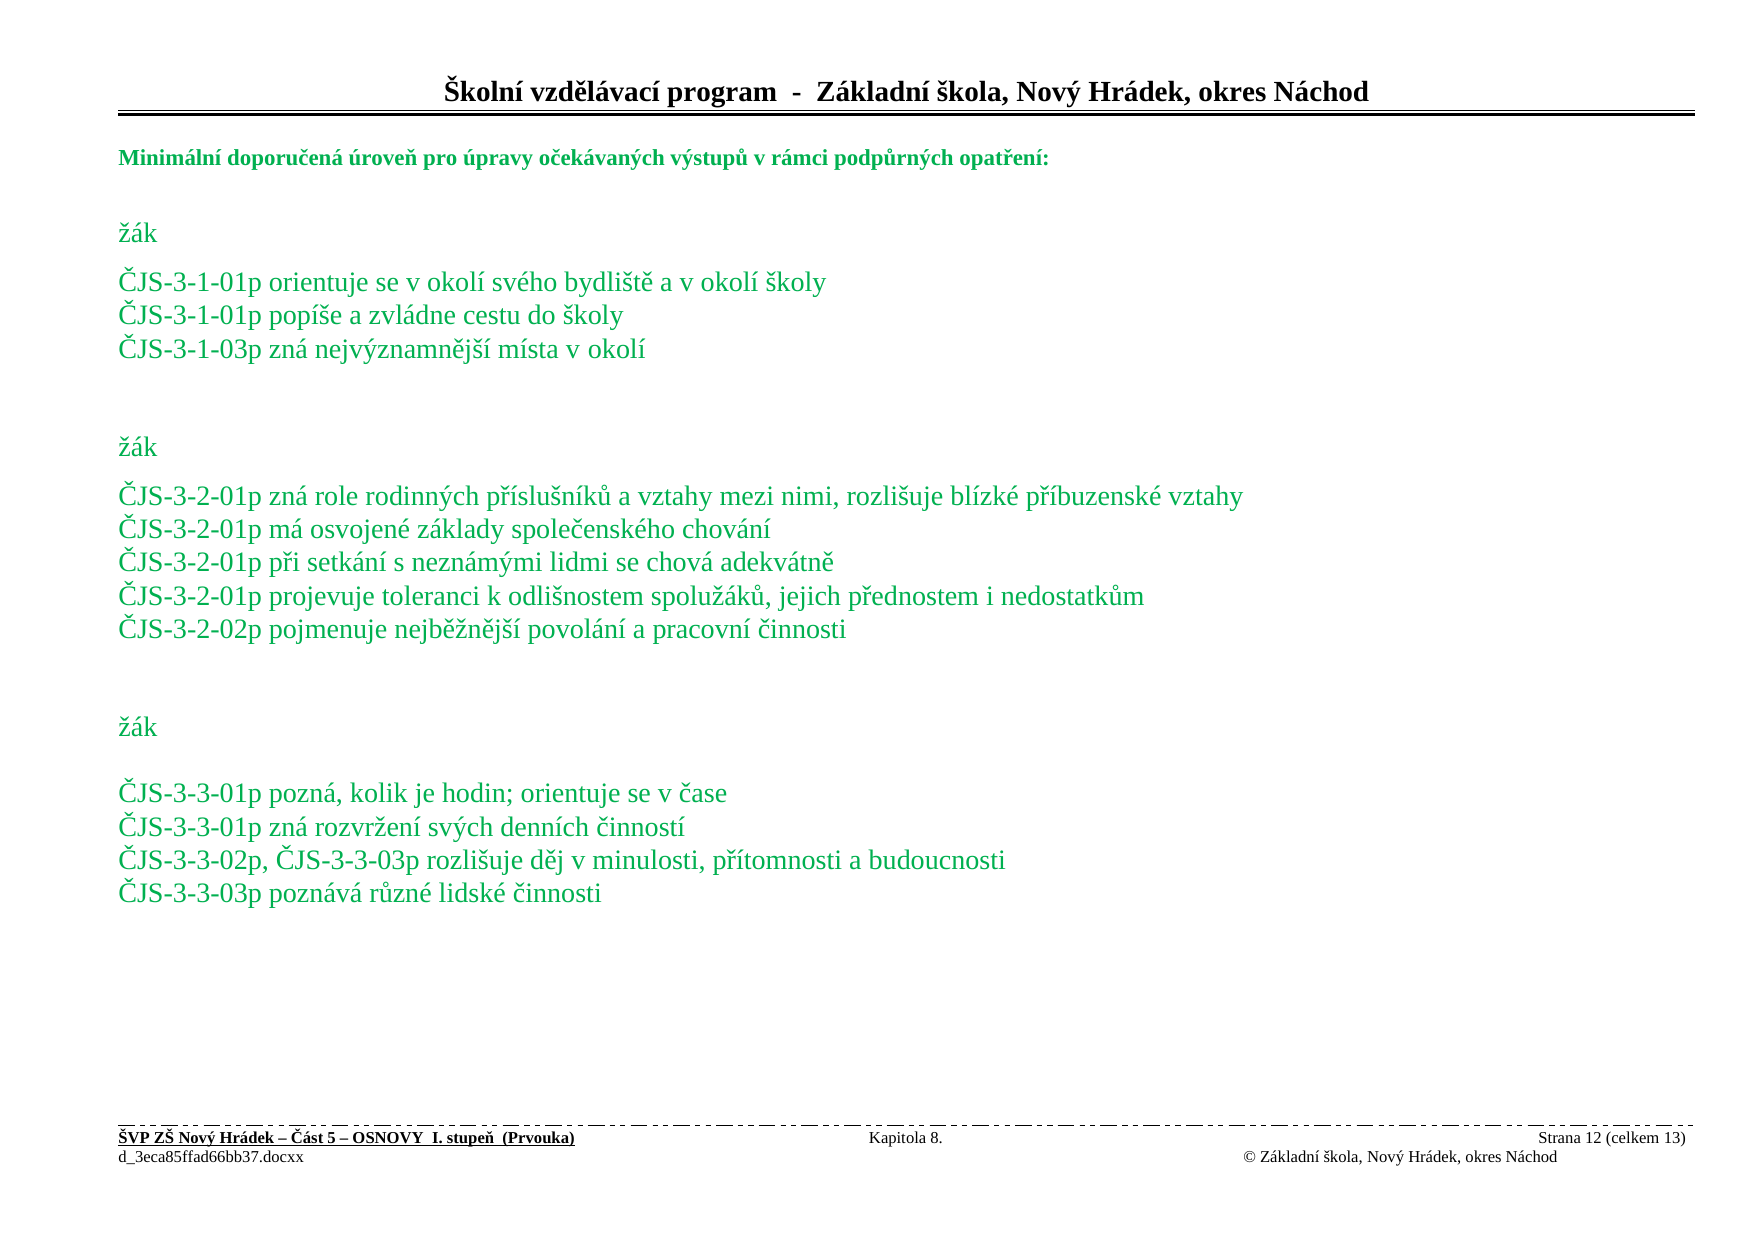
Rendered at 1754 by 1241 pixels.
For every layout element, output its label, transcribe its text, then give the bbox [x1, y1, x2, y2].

text ČJS-3-2-01p zná role rodinných příslušníků a vztahy mezi nimi, rozlišuje blízké příbuzenské vztahy ČJS-3-2-01p má osvojené základy společenského chování ČJS-3-2-01p při setkání s neznámými lidmi se chová adekvátně ČJS-3-2-01p projevuje toleranci k odlišnostem spolužáků, jejich přednostem i nedostatkům ČJS-3-2-02p pojmenuje nejběžnější povolání a pracovní činnosti [118, 478, 1695, 644]
text žák [118, 215, 1695, 248]
text žák [118, 429, 1695, 462]
text Minimální doporučená úroveň pro úpravy očekávaných výstupů v rámci podpůrných opatření: [118, 144, 1695, 171]
text ČJS-3-1-01p orientuje se v okolí svého bydliště a v okolí školy ČJS-3-1-01p popíše a zvládne cestu do školy ČJS-3-1-03p zná nejvýznamnější místa v okolí [118, 264, 1695, 364]
text žák ČJS-3-3-01p pozná, kolik je hodin; orientuje se v čase ČJS-3-3-01p zná rozvržení svých denních činností ČJS-3-3-02p, ČJS-3-3-03p rozlišuje děj v minulosti, přítomnosti a budoucnosti ČJS-3-3-03p poznává různé lidské činnosti [118, 709, 1695, 909]
